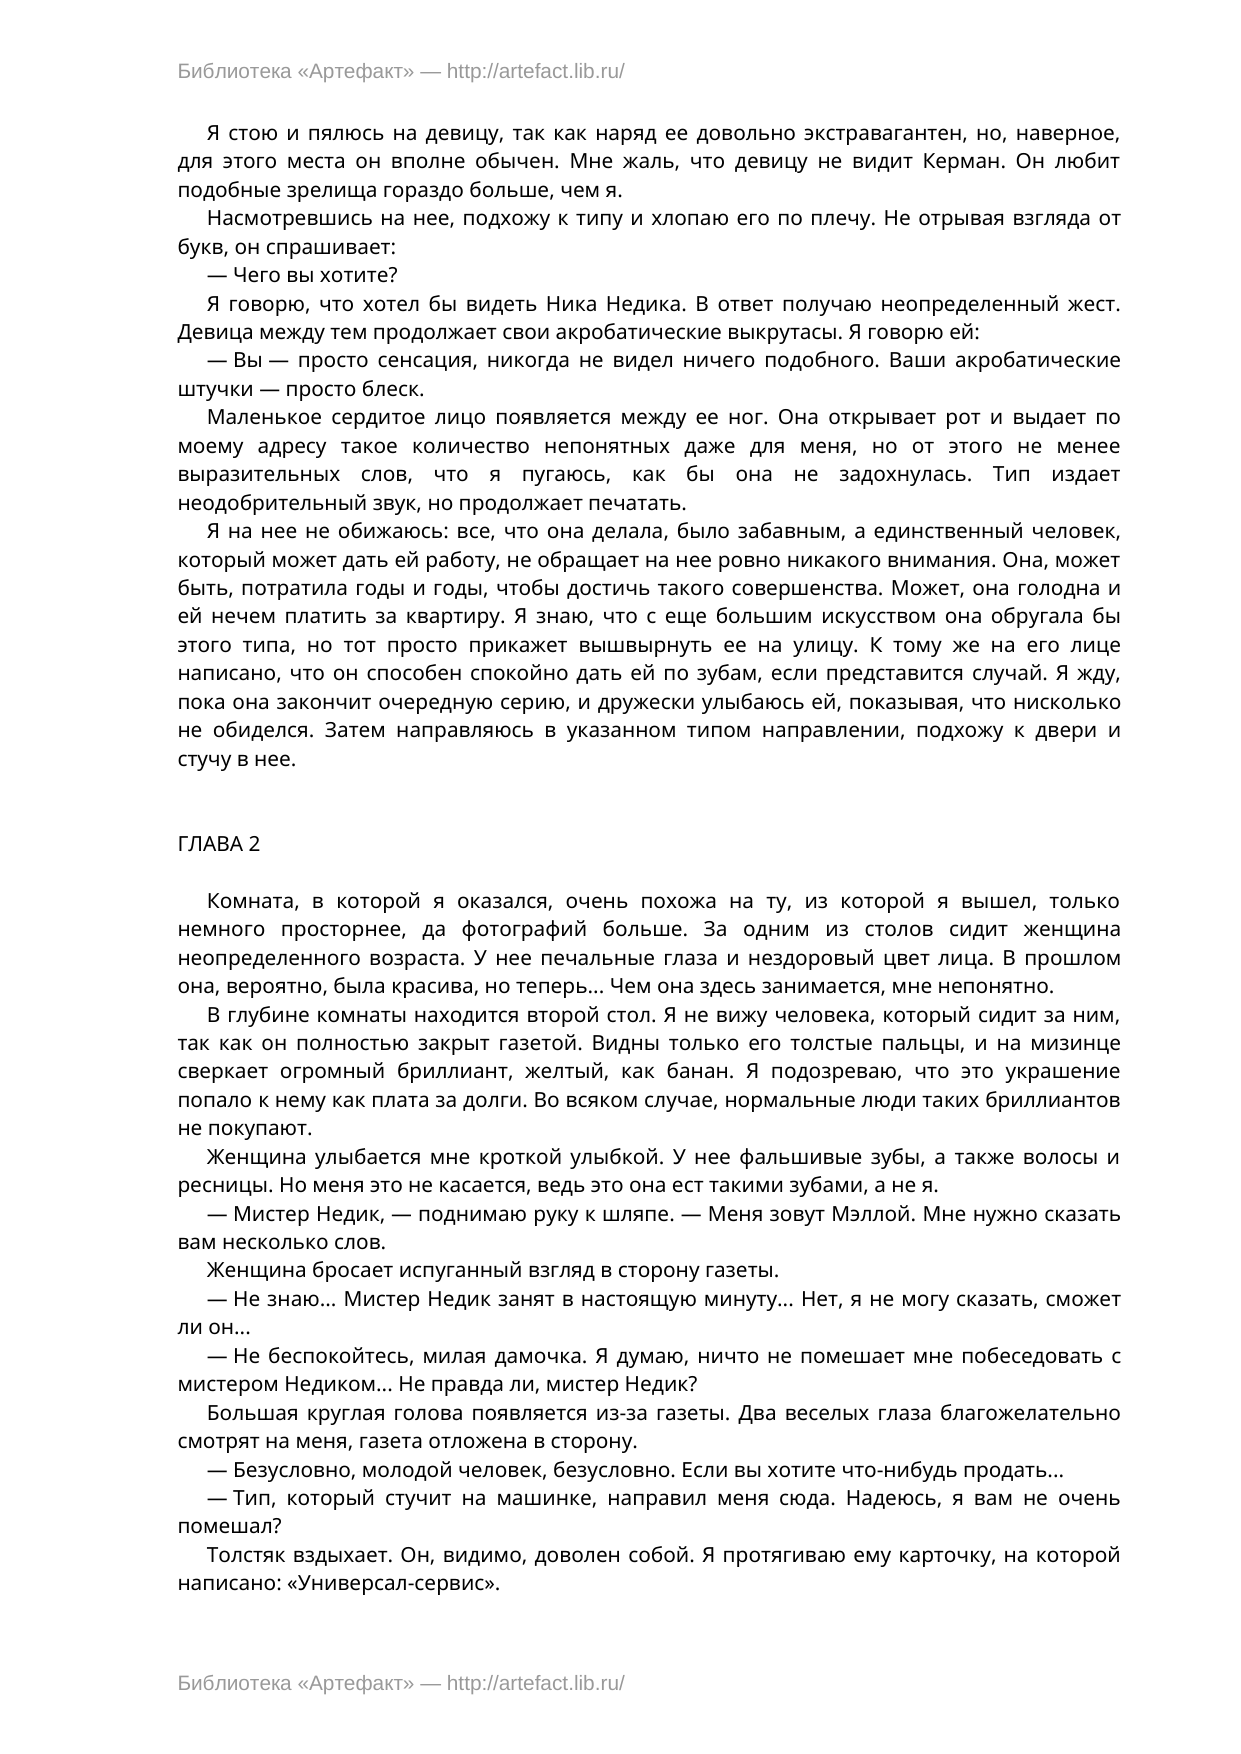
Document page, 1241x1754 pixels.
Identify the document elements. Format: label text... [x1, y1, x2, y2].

text Толстяк вздыхает. Он, видимо, доволен собой. Я протягиваю ему карточку, на которой написано: «Универсал-сервис». [177, 1540, 1122, 1597]
text Комната, в которой я оказался, очень похожа на ту, из которой я вышел, только немного просторнее, да фотографий больше. За одним из столов сидит женщина неопределенного возраста. У нее печальные глаза и нездоровый цвет лица. В прошлом она, вероятно, была красива, но теперь... Чем она здесь занимается, мне непонятно. [177, 886, 1122, 1000]
text Большая круглая голова появляется из-за газеты. Два веселых глаза благожелательно смотрят на меня, газета отложена в сторону. [177, 1398, 1122, 1455]
text — Не беспокойтесь, милая дамочка. Я думаю, ничто не помешает мне побеседовать с мистером Недиком... Не правда ли, мистер Недик? [177, 1341, 1122, 1398]
text Я говорю, что хотел бы видеть Ника Недика. В ответ получаю неопределенный жест. Девица между тем продолжает свои акробатические выкрутасы. Я говорю ей: [177, 289, 1122, 346]
text В глубине комнаты находится второй стол. Я не вижу человека, который сидит за ним, так как он полностью закрыт газетой. Видны только его толстые пальцы, и на мизинце сверкает огромный бриллиант, желтый, как банан. Я подозреваю, что это украшение попало к нему как плата за долги. Во всяком случае, нормальные люди таких бриллиантов не покупают. [177, 1000, 1122, 1142]
text Женщина улыбается мне кроткой улыбкой. У нее фальшивые зубы, а также волосы и ресницы. Но меня это не касается, ведь это она ест такими зубами, а не я. [177, 1142, 1122, 1199]
text Насмотревшись на нее, подхожу к типу и хлопаю его по плечу. Не отрывая взгляда от букв, он спрашивает: [177, 203, 1122, 260]
text — Чего вы хотите? [177, 260, 1122, 289]
text Я стою и пялюсь на девицу, так как наряд ее довольно экстравагантен, но, наверное, для этого места он вполне обычен. Мне жаль, что девицу не видит Керман. Он любит подобные зрелища гораздо больше, чем я. [177, 118, 1122, 203]
text — Вы — просто сенсация, никогда не видел ничего подобного. Ваши акробатические штучки — просто блеск. [177, 346, 1122, 402]
text — Не знаю... Мистер Недик занят в настоящую минуту... Нет, я не могу сказать, сможет ли он... [177, 1284, 1122, 1341]
text Маленькое сердитое лицо появляется между ее ног. Она открывает рот и выдает по моему адресу такое количество непонятных даже для меня, но от этого не менее выразительных слов, что я пугаюсь, как бы она не задохнулась. Тип издает неодобрительный звук, но продолжает печатать. [177, 402, 1122, 516]
text ГЛАВА 2 [177, 829, 1122, 857]
text Я на нее не обижаюсь: все, что она делала, было забавным, а единственный человек, который может дать ей работу, не обращает на нее ровно никакого внимания. Она, может быть, потратила годы и годы, чтобы достичь такого совершенства. Может, она голодна и ей нечем платить за квартиру. Я знаю, что с еще большим искусством она обругала бы этого типа, но тот просто прикажет вышвырнуть ее на улицу. К тому же на его лице написано, что он способен спокойно дать ей по зубам, если представится случай. Я жду, пока она закончит очередную серию, и дружески улыбаюсь ей, показывая, что нисколько не обиделся. Затем направляюсь в указанном типом направлении, подхожу к двери и стучу в нее. [177, 516, 1122, 772]
text Женщина бросает испуганный взгляд в сторону газеты. [177, 1256, 1122, 1284]
text — Мистер Недик, — поднимаю руку к шляпе. — Меня зовут Мэллой. Мне нужно сказать вам несколько слов. [177, 1199, 1122, 1256]
text — Безусловно, молодой человек, безусловно. Если вы хотите что-нибудь продать... [177, 1455, 1122, 1483]
text — Тип, который стучит на машинке, направил меня сюда. Надеюсь, я вам не очень помешал? [177, 1483, 1122, 1540]
